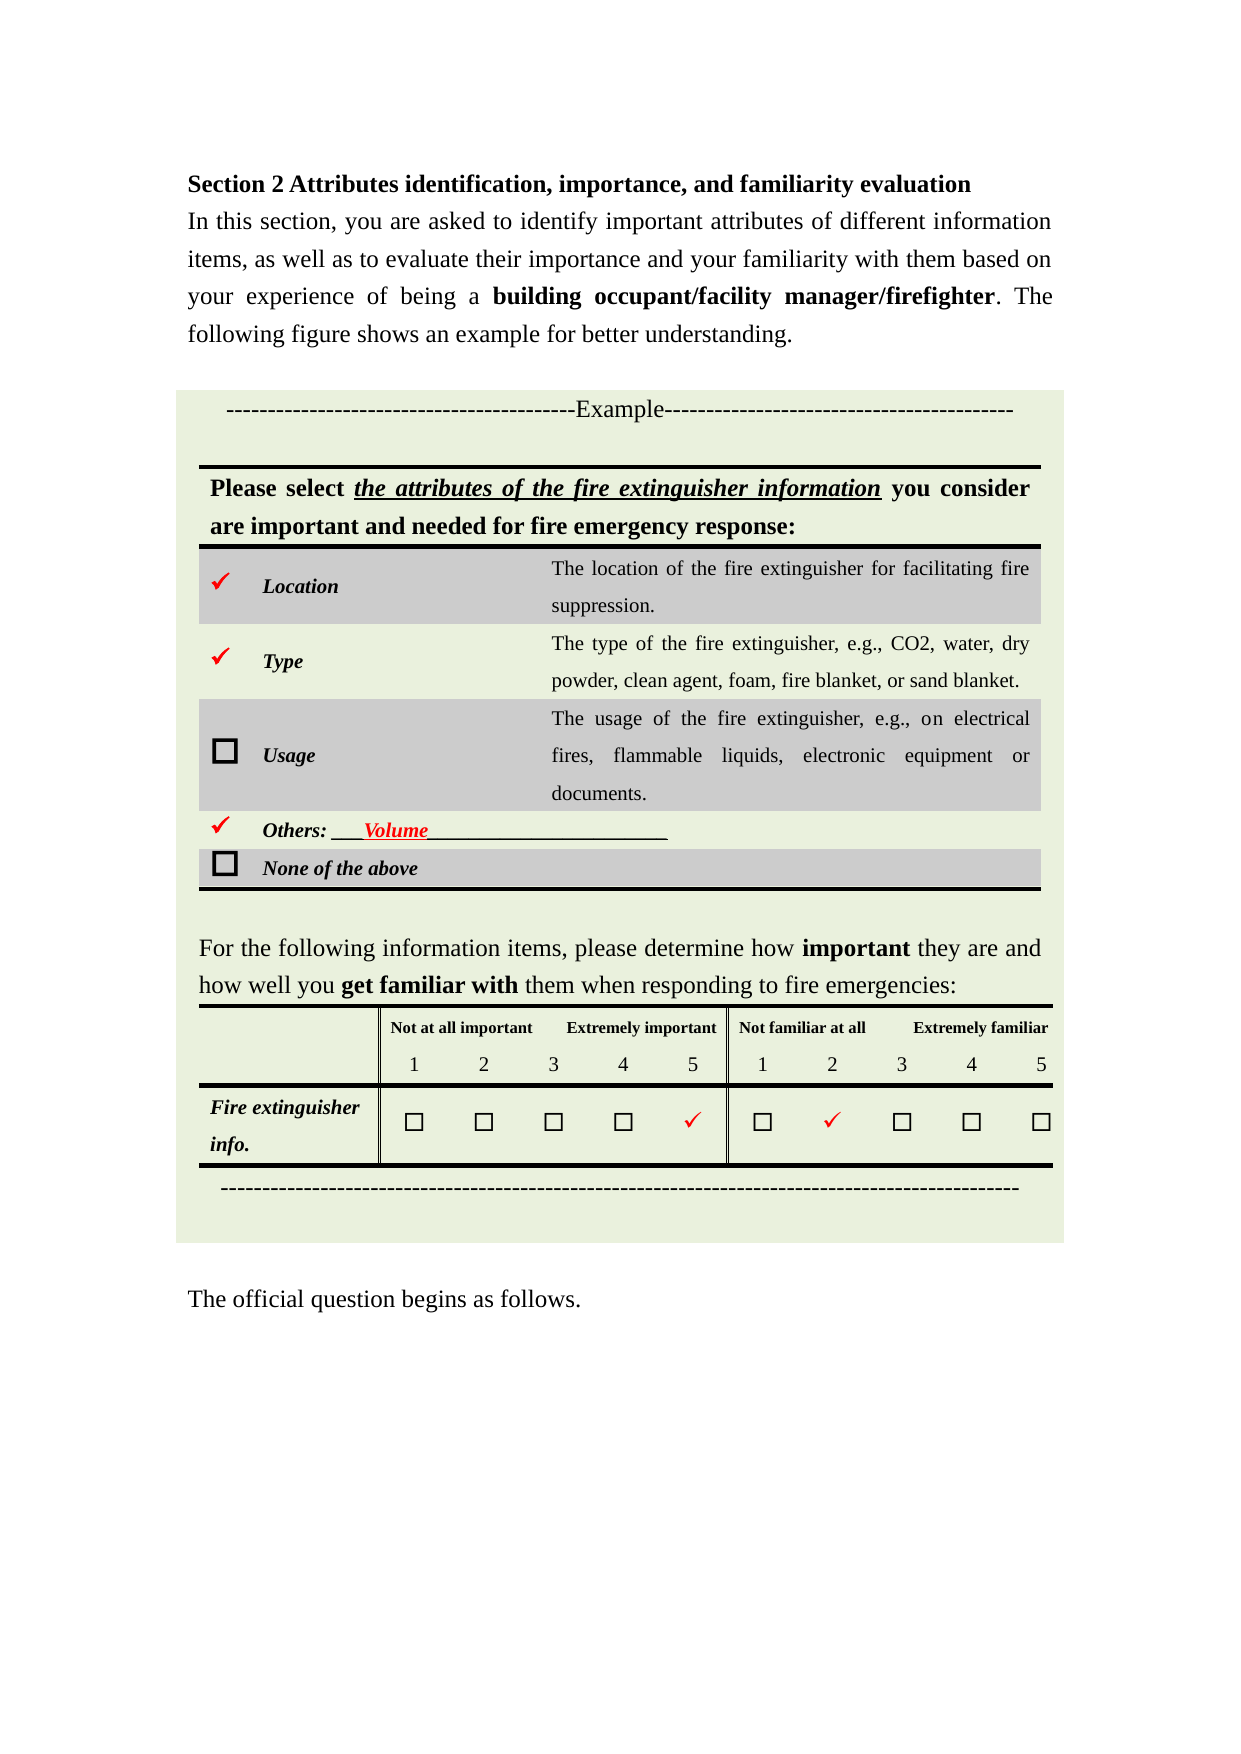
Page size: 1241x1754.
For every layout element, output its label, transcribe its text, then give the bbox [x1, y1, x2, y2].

table_header [176, 390, 1064, 1243]
text In this section, you are asked to identify important attributes of different information items, as well as to evaluate their importance and your familiarity with them based on your experience of being a building occupant/facility manager/firefighter. The following figure shows an example for better understanding. [187, 202, 1053, 352]
text The official question begins as follows. [187, 1280, 1053, 1318]
subtitle Section 2 Attributes identification, importance, and familiarity evaluation [187, 164, 1053, 202]
